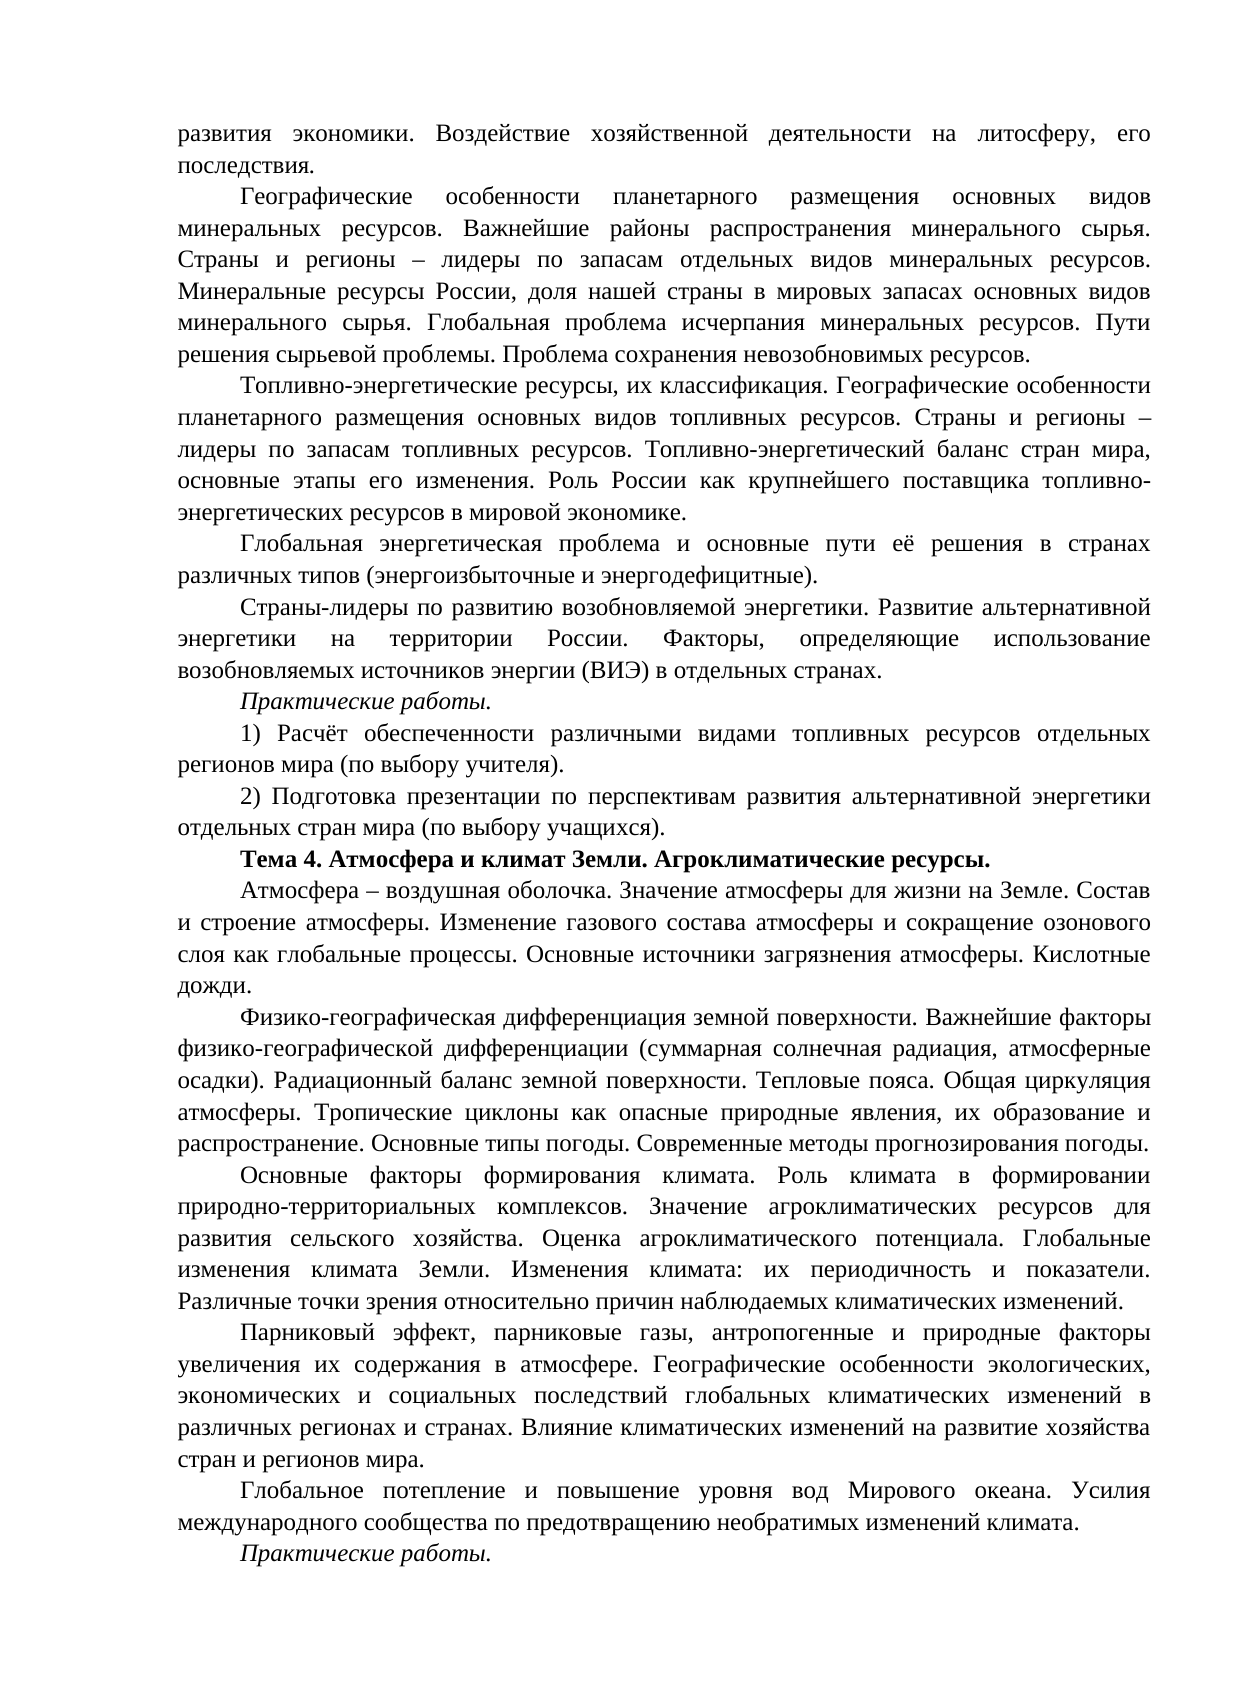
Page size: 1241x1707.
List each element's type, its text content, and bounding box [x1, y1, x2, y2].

text Практические работы. [177, 686, 1152, 715]
text Тема 4. Атмосфера и климат Земли. Агроклиматические ресурсы. [177, 844, 1152, 873]
text Глобальное потепление и повышение уровня вод Мирового океана. Усилия международного сообщества по предотвращению необратимых изменений климата. [177, 1475, 1152, 1536]
text 2) Подготовка презентации по перспективам развития альтернативной энергетики отдельных стран мира (по выбору учащихся). [177, 781, 1152, 841]
text Атмосфера – воздушная оболочка. Значение атмосферы для жизни на Земле. Состав и строение атмосферы. Изменение газового состава атмосферы и сокращение озонового слоя как глобальные процессы. Основные источники загрязнения атмосферы. Кислотные дожди. [177, 876, 1152, 999]
text Физико-географическая дифференциация земной поверхности. Важнейшие факторы физико-географической дифференциации (суммарная солнечная радиация, атмосферные осадки). Радиационный баланс земной поверхности. Тепловые пояса. Общая циркуляция атмосферы. Тропические циклоны как опасные природные явления, их образование и распространение. Основные типы погоды. Современные методы прогнозирования погоды. [177, 1002, 1152, 1157]
text Географические особенности планетарного размещения основных видов минеральных ресурсов. Важнейшие районы распространения минерального сырья. Страны и регионы – лидеры по запасам отдельных видов минеральных ресурсов. Минеральные ресурсы России, доля нашей страны в мировых запасах основных видов минерального сырья. Глобальная проблема исчерпания минеральных ресурсов. Пути решения сырьевой проблемы. Проблема сохранения невозобновимых ресурсов. [177, 181, 1152, 368]
text Основные факторы формирования климата. Роль климата в формировании природно-территориальных комплексов. Значение агроклиматических ресурсов для развития сельского хозяйства. Оценка агроклиматического потенциала. Глобальные изменения климата Земли. Изменения климата: их периодичность и показатели. Различные точки зрения относительно причин наблюдаемых климатических изменений. [177, 1160, 1152, 1315]
text Страны-лидеры по развитию возобновляемой энергетики. Развитие альтернативной энергетики на территории России. Факторы, определяющие использование возобновляемых источников энергии (ВИЭ) в отдельных странах. [177, 592, 1152, 683]
text Топливно-энергетические ресурсы, их классификация. Географические особенности планетарного размещения основных видов топливных ресурсов. Страны и регионы – лидеры по запасам топливных ресурсов. Топливно-энергетический баланс стран мира, основные этапы его изменения. Роль России как крупнейшего поставщика топливно-энергетических ресурсов в мировой экономике. [177, 371, 1152, 526]
text Парниковый эффект, парниковые газы, антропогенные и природные факторы увеличения их содержания в атмосфере. Географические особенности экологических, экономических и социальных последствий глобальных климатических изменений в различных регионах и странах. Влияние климатических изменений на развитие хозяйства стран и регионов мира. [177, 1317, 1152, 1472]
text Практические работы. [177, 1538, 1152, 1567]
text Глобальная энергетическая проблема и основные пути её решения в странах различных типов (энергоизбыточные и энергодефицитные). [177, 528, 1152, 589]
text 1) Расчёт обеспеченности различными видами топливных ресурсов отдельных регионов мира (по выбору учителя). [177, 718, 1152, 778]
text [177, 118, 1152, 178]
